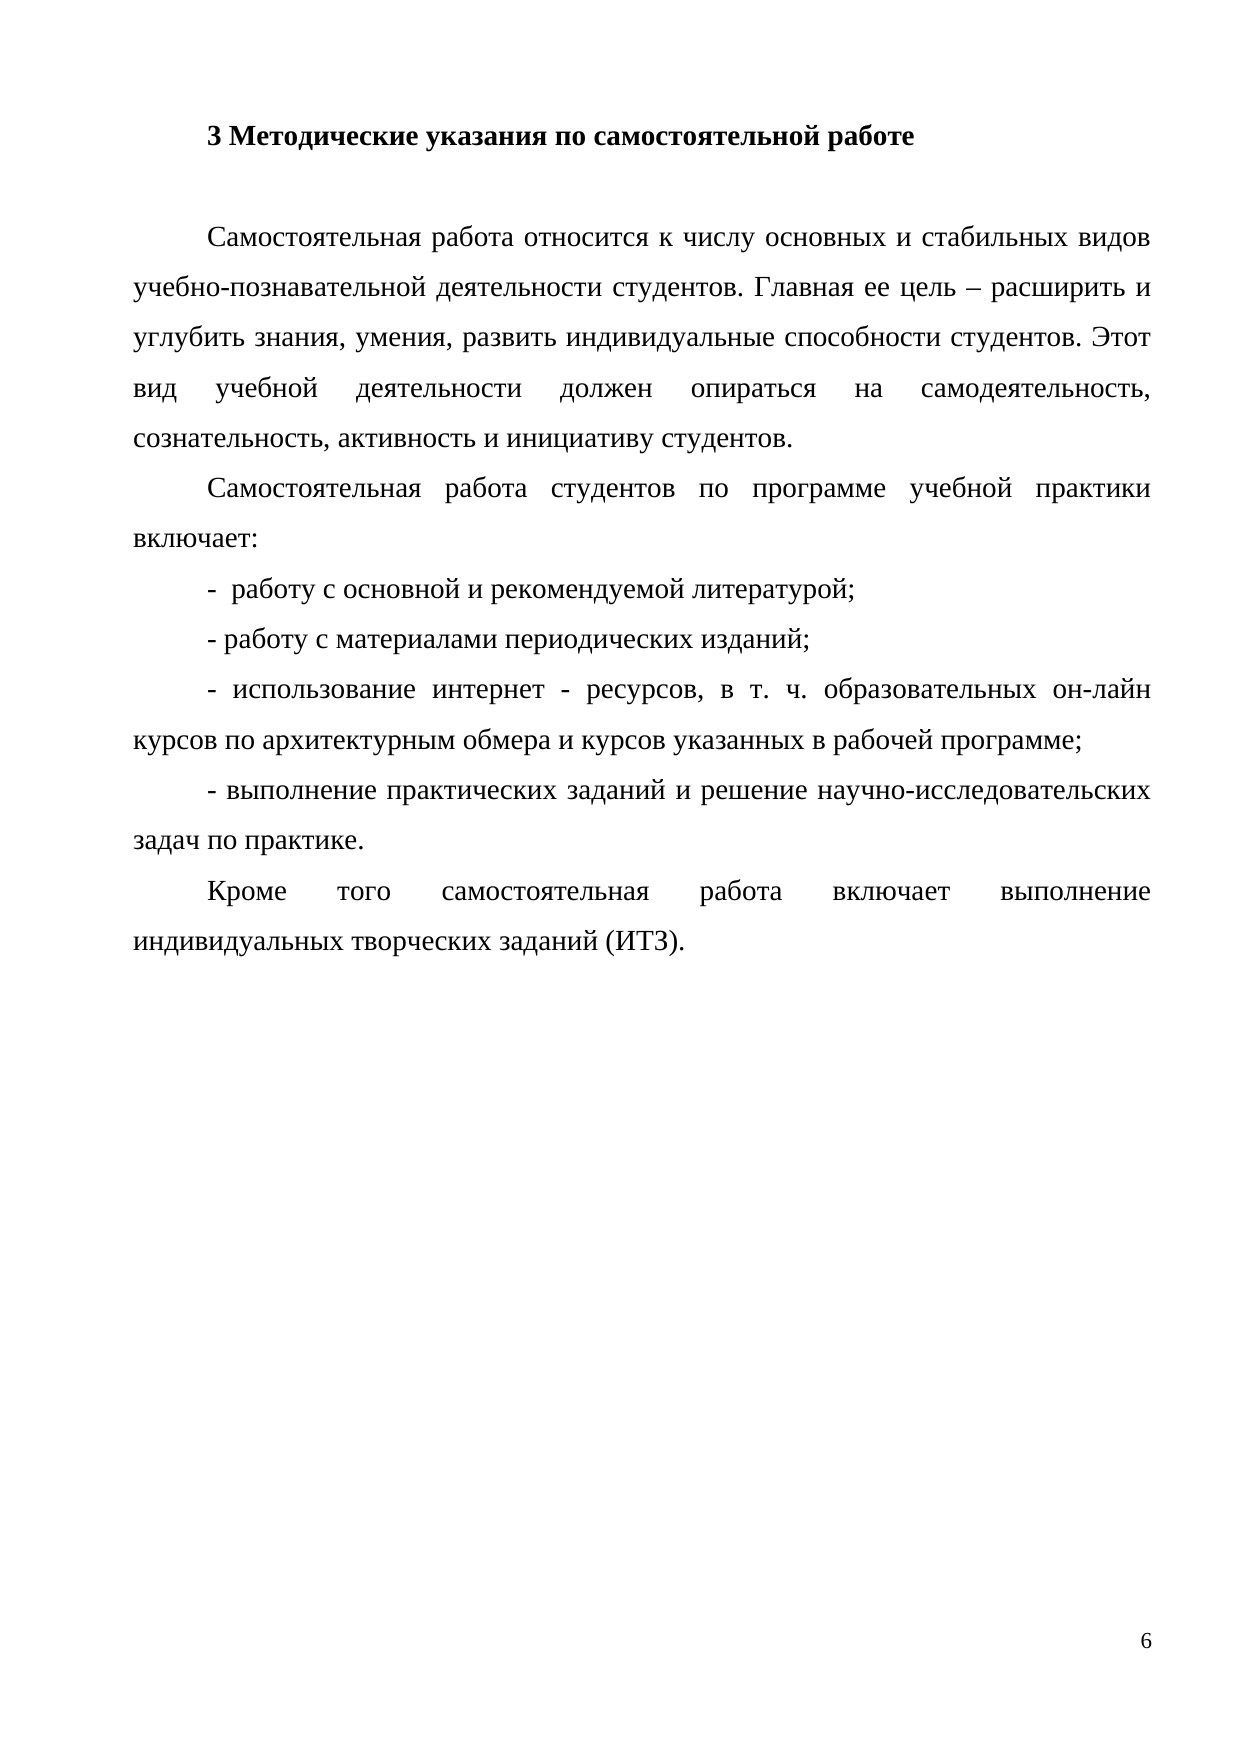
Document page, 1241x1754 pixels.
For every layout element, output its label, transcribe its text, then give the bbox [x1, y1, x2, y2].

text - использование интернет - ресурсов, в т. ч. образовательных он-лайн курсов по архитектурным обмера и курсов указанных в рабочей программе; [133, 672, 1152, 755]
text 3 Методические указания по самостоятельной работе [133, 118, 1152, 152]
text Самостоятельная работа относится к числу основных и стабильных видов учебно-познавательной деятельности студентов. Главная ее цель – расширить и углубить знания, умения, развить индивидуальные способности студентов. Этот вид учебной деятельности должен опираться на самодеятельность, сознательность, активность и инициативу студентов. [133, 219, 1152, 453]
text - выполнение практических заданий и решение научно-исследовательских задач по практике. [133, 772, 1152, 856]
text - работу с основной и рекомендуемой литературой; [133, 571, 1152, 604]
text Кроме того самостоятельная работа включает выполнение индивидуальных творческих заданий (ИТЗ). [133, 873, 1152, 957]
text - работу с материалами периодических изданий; [133, 621, 1152, 655]
text Самостоятельная работа студентов по программе учебной практики включает: [133, 470, 1152, 554]
